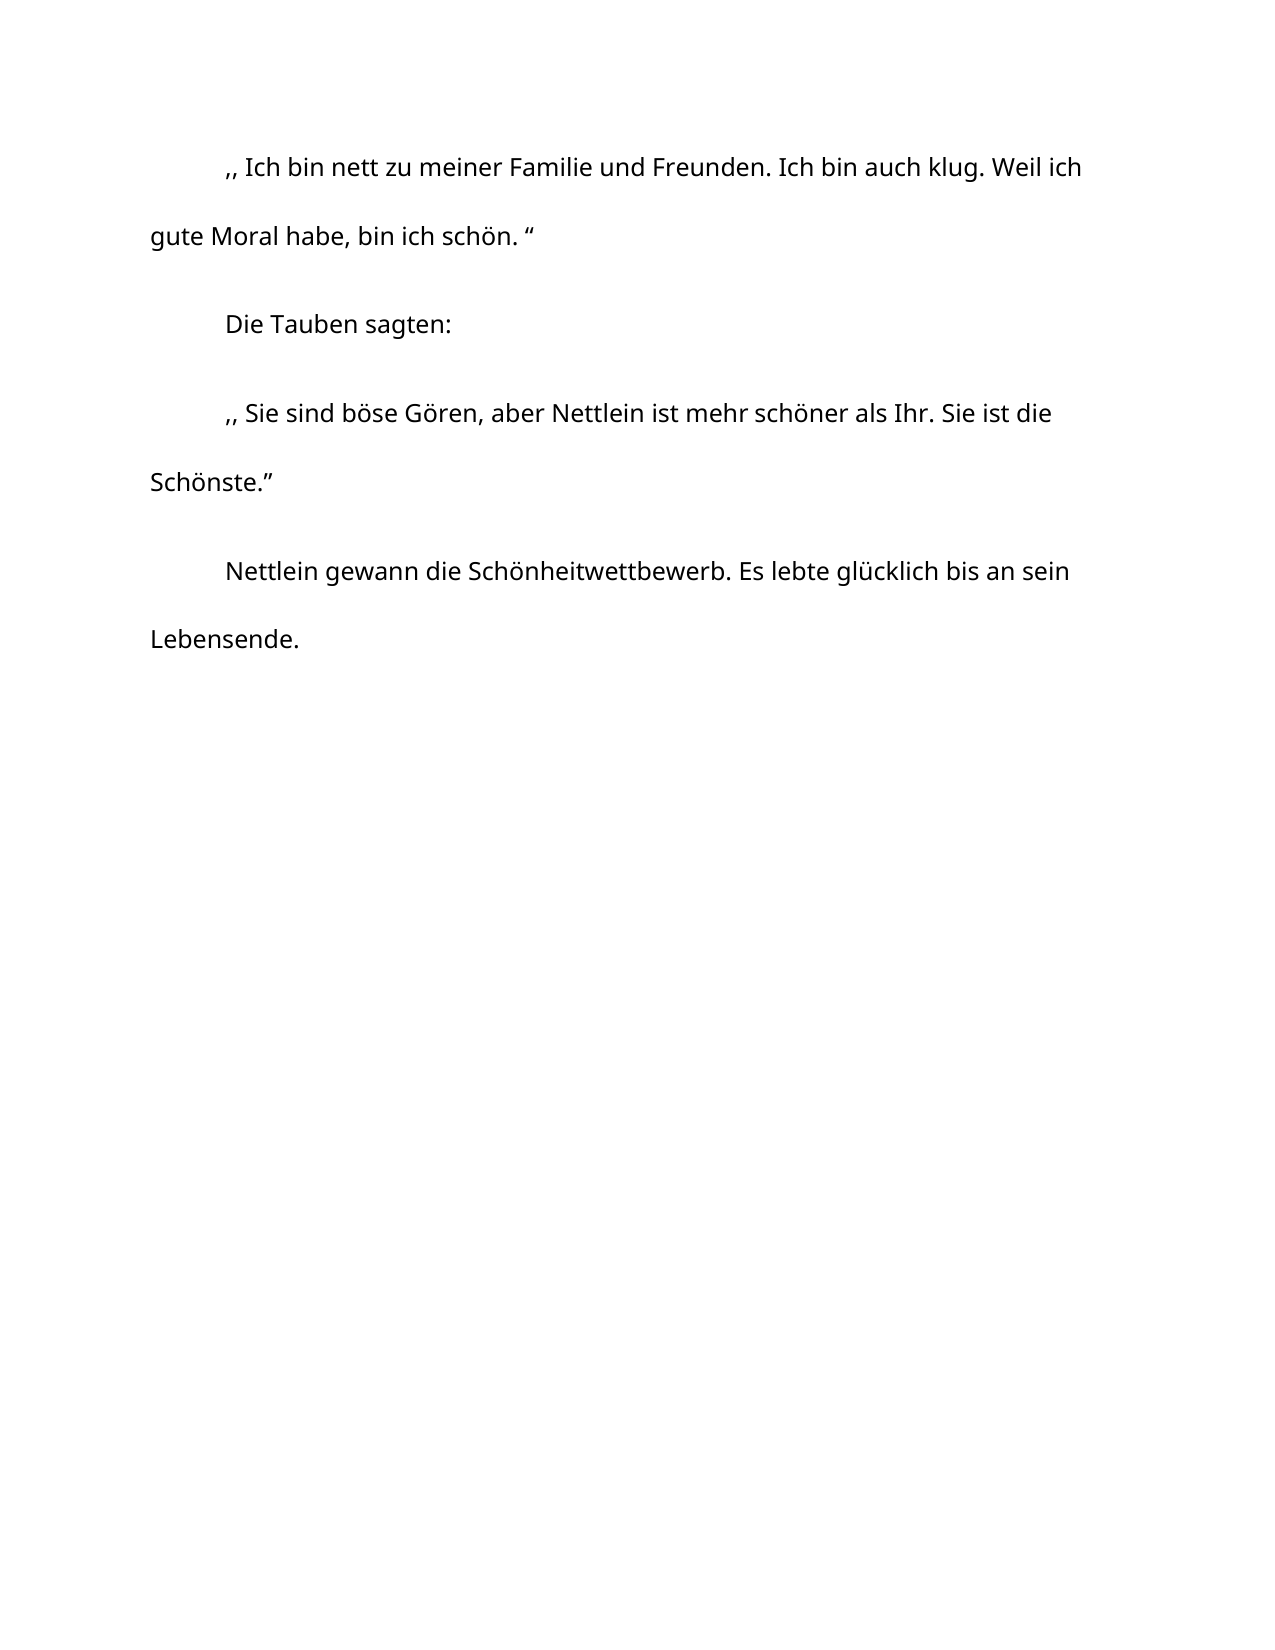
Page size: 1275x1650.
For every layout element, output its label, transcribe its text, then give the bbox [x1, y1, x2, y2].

text ,, Ich bin nett zu meiner Familie und Freunden. Ich bin auch klug. Weil ich gute Moral habe, bin ich schön. “ [150, 150, 1125, 252]
text ,, Sie sind böse Gören, aber Nettlein ist mehr schöner als Ihr. Sie ist die Schönste.” [150, 396, 1125, 498]
text Nettlein gewann die Schönheitwettbewerb. Es lebte glücklich bis an sein Lebensende. [150, 553, 1125, 655]
text Die Tauben sagten: [150, 307, 1125, 341]
